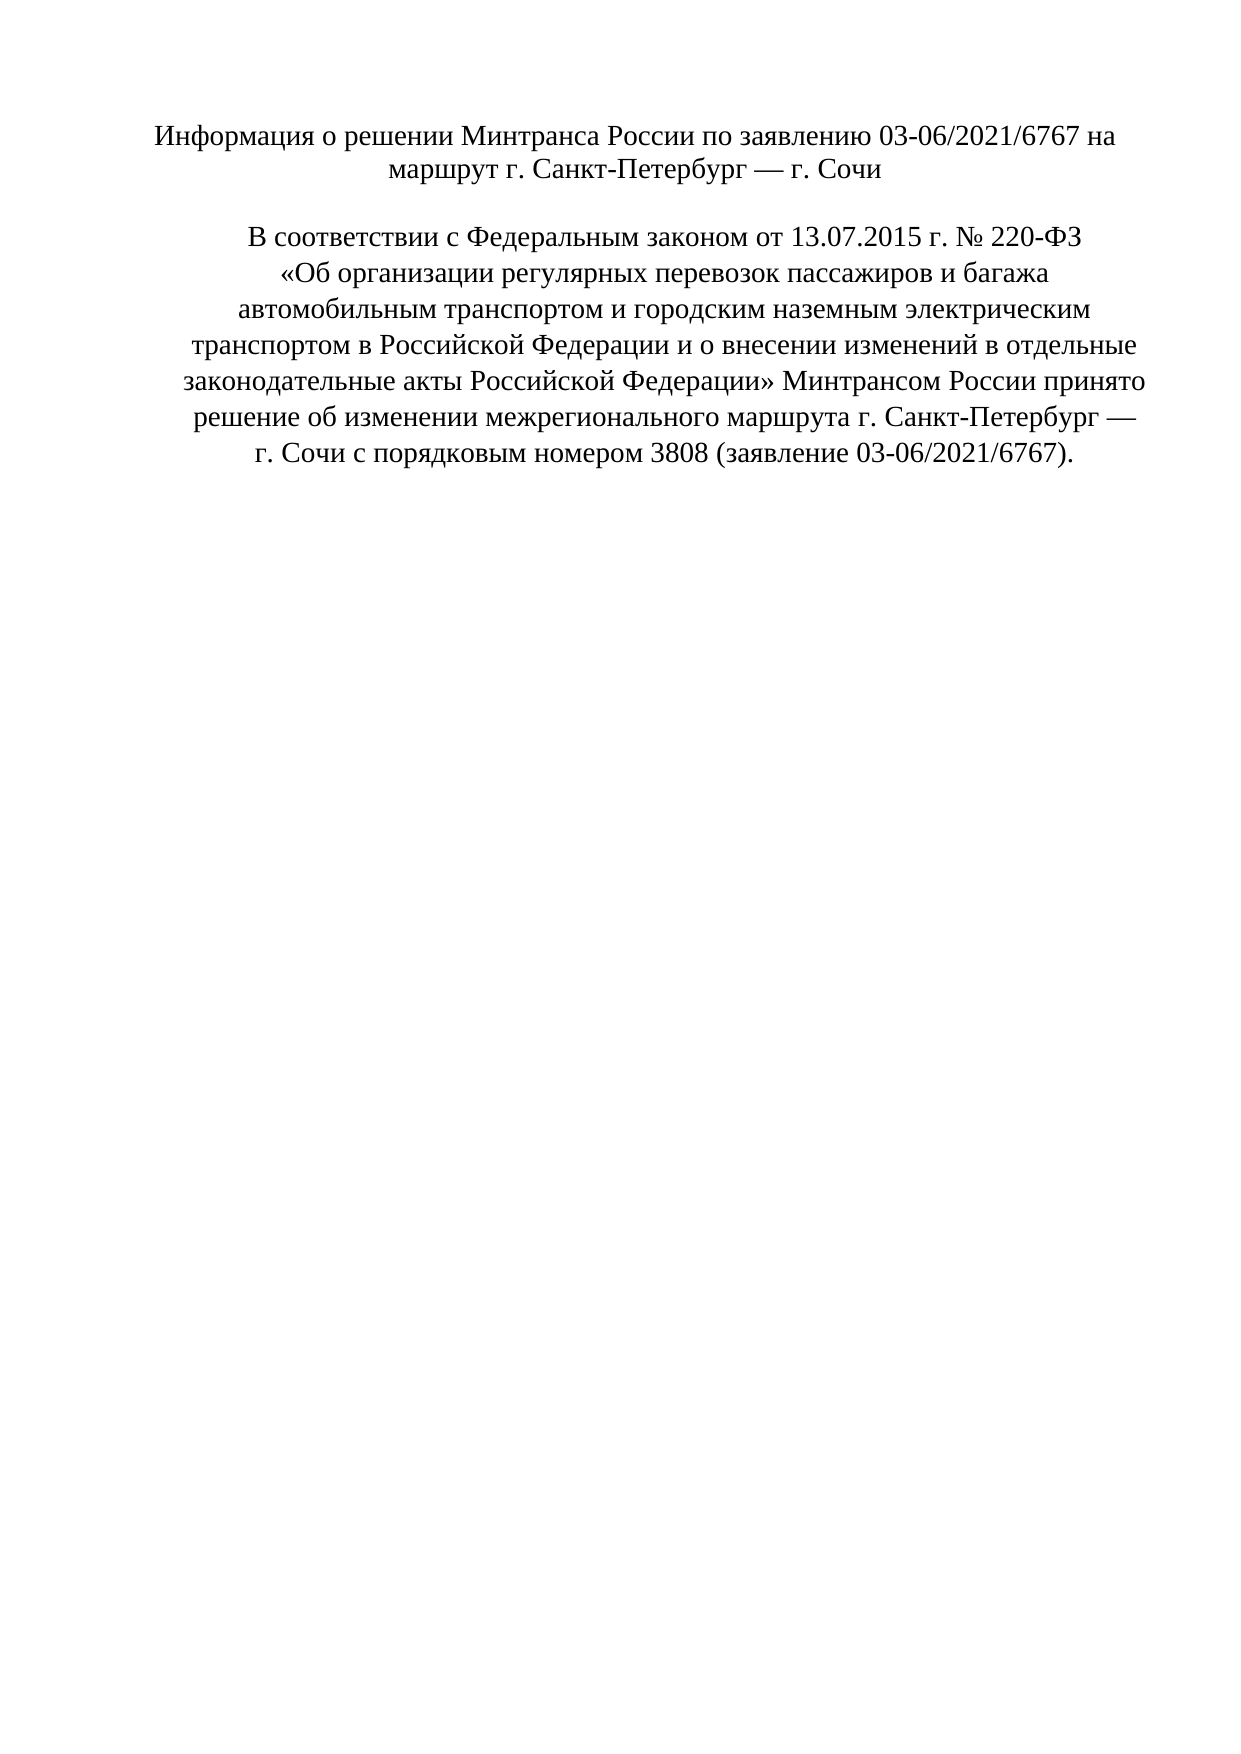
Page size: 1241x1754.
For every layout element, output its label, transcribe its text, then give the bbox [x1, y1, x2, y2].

text Информация о решении Минтранса России по заявлению 03-06/2021/6767 на маршрут г. Санкт-Петербург — г. Сочи [118, 118, 1152, 185]
text В соответствии с Федеральным законом от 13.07.2015 г. № 220-ФЗ «Об организации регулярных перевозок пассажиров и багажа автомобильным транспортом и городским наземным электрическим транспортом в Российской Федерации и о внесении изменений в отдельные законодательные акты Российской Федерации» Минтрансом России принято решение об изменении межрегионального маршрута г. Санкт-Петербург — г. Сочи с порядковым номером 3808 (заявление 03-06/2021/6767). [177, 219, 1152, 469]
